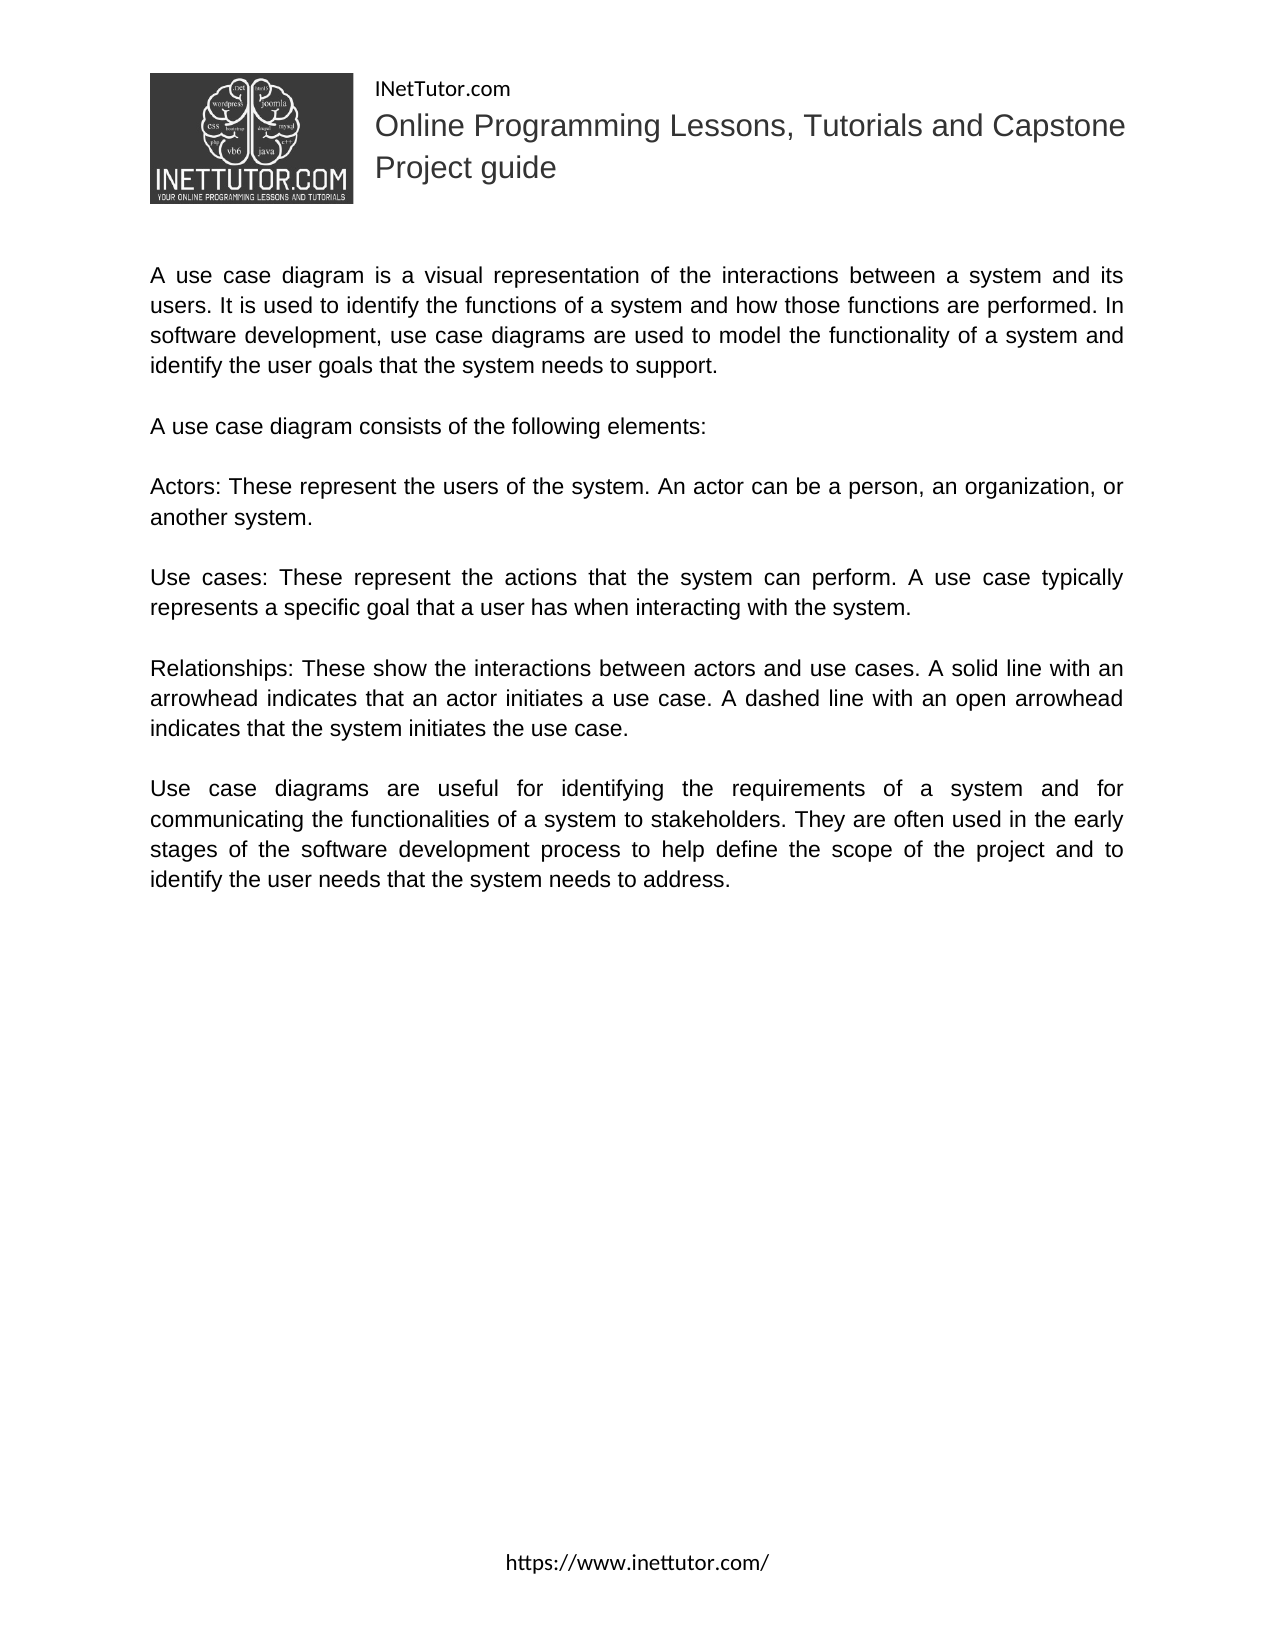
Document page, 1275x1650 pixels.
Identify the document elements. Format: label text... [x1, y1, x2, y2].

text Relationships: These show the interactions between actors and use cases. A solid line with an arrowhead indicates that an actor initiates a use case. A dashed line with an open arrowhead indicates that the system initiates the use case. [150, 654, 1125, 741]
text A use case diagram consists of the following elements: [150, 413, 1125, 439]
text Use cases: These represent the actions that the system can perform. A use case typically represents a specific goal that a user has when interacting with the system. [150, 564, 1125, 621]
picture [150, 73, 354, 204]
text A use case diagram is a visual representation of the interactions between a system and its users. It is used to identify the functions of a system and how those functions are performed. In software development, use case diagrams are used to model the functionality of a system and identify the user goals that the system needs to support. [150, 262, 1125, 379]
text Use case diagrams are useful for identifying the requirements of a system and for communicating the functionalities of a system to stakeholders. They are often used in the early stages of the software development process to help define the scope of the project and to identify the user needs that the system needs to address. [150, 775, 1125, 892]
text Actors: These represent the users of the system. An actor can be a person, an organization, or another system. [150, 473, 1125, 530]
